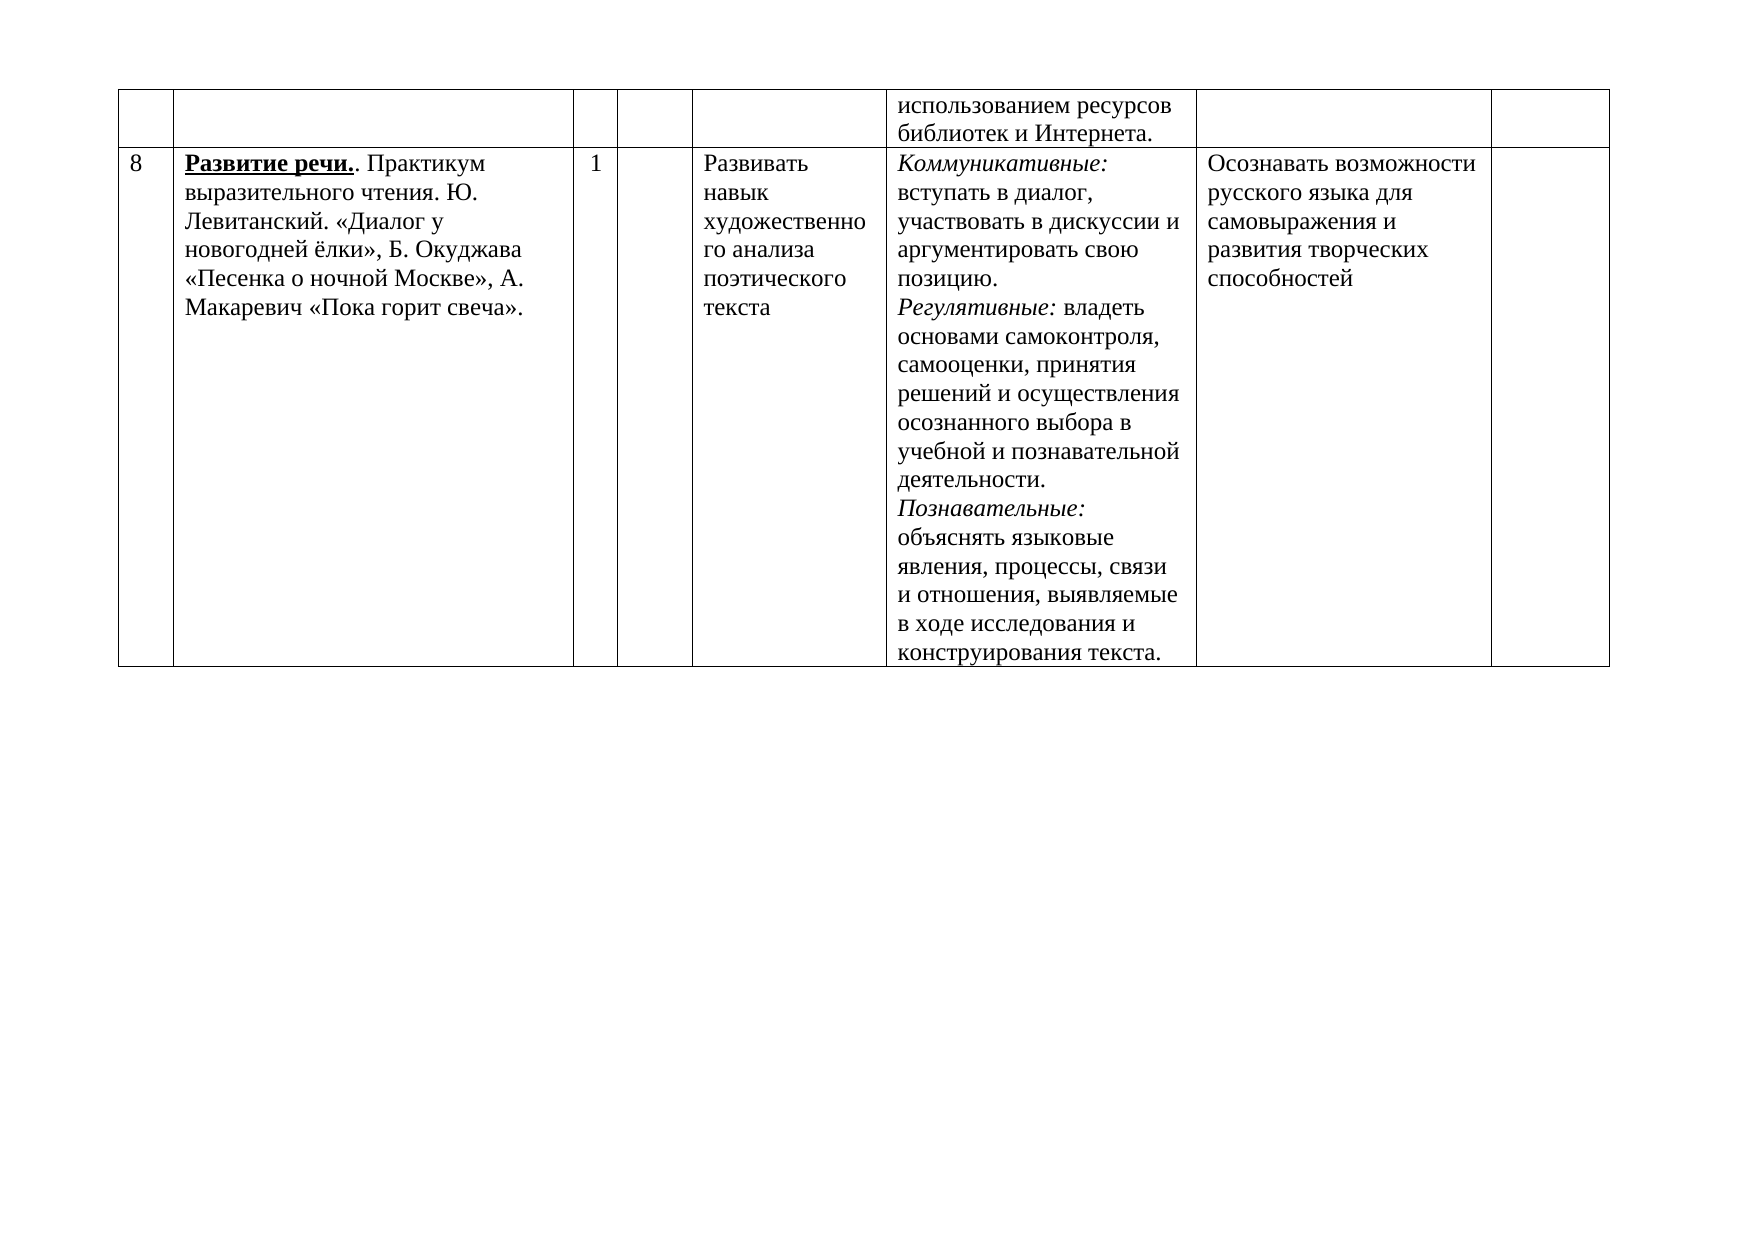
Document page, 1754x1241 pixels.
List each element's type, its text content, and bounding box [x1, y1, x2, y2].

table_cell 1 [574, 90, 617, 147]
table_cell [1492, 90, 1609, 147]
table_cell Коммуникативные: вступать в диалог, участвовать в дискуссии и аргументировать свою позицию. Регулятивные: владеть основами самоконтроля, самооценки, принятия решений и осуществления осознанного выбора в учебной и познавательной деятельности. Познавательные: объяснять языковые явления, процессы, связи и отношения, выявляемые в ходе исследования и конструирования текста. [887, 148, 1196, 666]
table_cell Осознавать возможности русского языка для самовыражения и развития творческих способностей [1197, 148, 1491, 666]
table_cell 1 [574, 148, 617, 666]
table_cell 7 [119, 90, 173, 147]
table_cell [1197, 90, 1491, 147]
table_cell [1492, 148, 1609, 666]
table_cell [887, 90, 1196, 147]
table_cell [618, 148, 692, 666]
table_cell Развитие речи.. Практикум выразительного чтения. Ю. Левитанский. «Диалог у новогодней ёлки», Б. Окуджава «Песенка о ночной Москве», А. Макаревич «Пока горит свеча». [174, 148, 573, 666]
table_cell Развивать навык художественного анализа поэтического текста [693, 148, 886, 666]
table_cell [618, 90, 692, 147]
table_cell 8 [119, 148, 173, 666]
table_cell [693, 90, 886, 147]
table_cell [174, 90, 573, 147]
